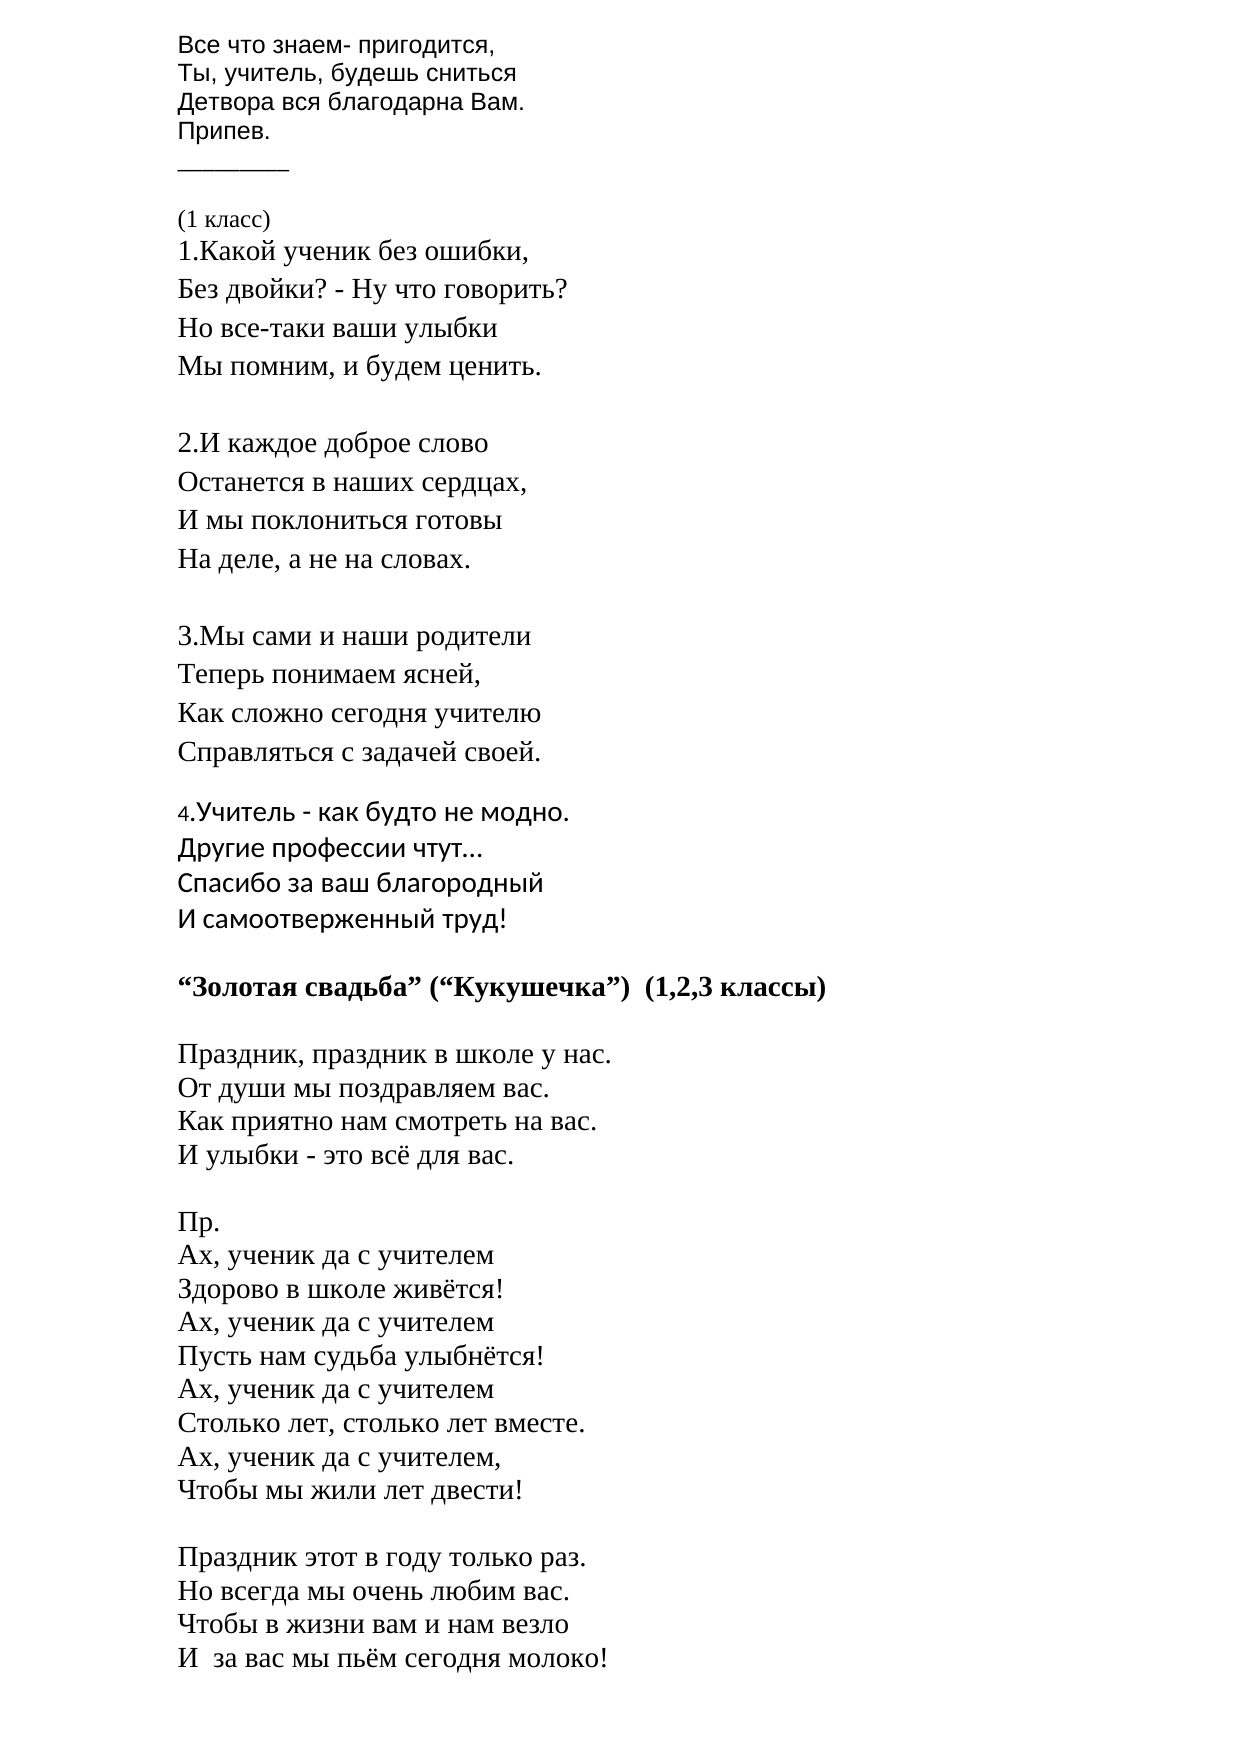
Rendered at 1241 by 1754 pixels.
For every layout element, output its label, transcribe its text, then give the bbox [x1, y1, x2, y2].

text Пр. [177, 1204, 1152, 1237]
text Чтобы в жизни вам и нам везло [177, 1606, 1152, 1640]
text От души мы поздравляем вас. [177, 1070, 1152, 1103]
text Ах, ученик да с учителем [177, 1237, 1152, 1271]
text 4.Учитель - как будто не модно. Другие профессии чтут… Спасибо за ваш благородный И самоотверженный труд! [177, 793, 1152, 936]
text И улыбки - это всё для вас. [177, 1137, 1152, 1170]
text Ах, ученик да с учителем, [177, 1439, 1152, 1472]
text _________ [177, 144, 1152, 204]
text Чтобы мы жили лет двести! [177, 1472, 1152, 1506]
text 1.Какой ученик без ошибки, Без двойки? - Ну что говорить? Но все-таки ваши улыбки Мы помним, и будем ценить. 2.И каждое доброе слово Останется в наших сердцах, И мы поклониться готовы На деле, а не на словах. 3.Мы сами и наши родители Теперь понимаем ясней, Как сложно сегодня учителю Справляться с задачей своей. [177, 233, 1152, 767]
text Но всегда мы очень любим вас. [177, 1573, 1152, 1606]
text “Золотая свадьба” (“Кукушечка”) (1,2,3 классы) [177, 969, 1152, 1003]
text Припев. [177, 116, 1152, 144]
text Пусть нам судьба улыбнётся! [177, 1338, 1152, 1372]
text Ах, ученик да с учителем [177, 1372, 1152, 1405]
text Праздник, праздник в школе у нас. [177, 1036, 1152, 1070]
text Столько лет, столько лет вместе. [177, 1405, 1152, 1439]
text (1 класс) [177, 204, 1152, 233]
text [177, 29, 1152, 116]
text Здорово в школе живётся! [177, 1271, 1152, 1304]
text Как приятно нам смотреть на вас. [177, 1103, 1152, 1137]
text Праздник этот в году только раз. [177, 1539, 1152, 1573]
text И за вас мы пьём сегодня молоко! [177, 1640, 1152, 1673]
text Ах, ученик да с учителем [177, 1304, 1152, 1338]
